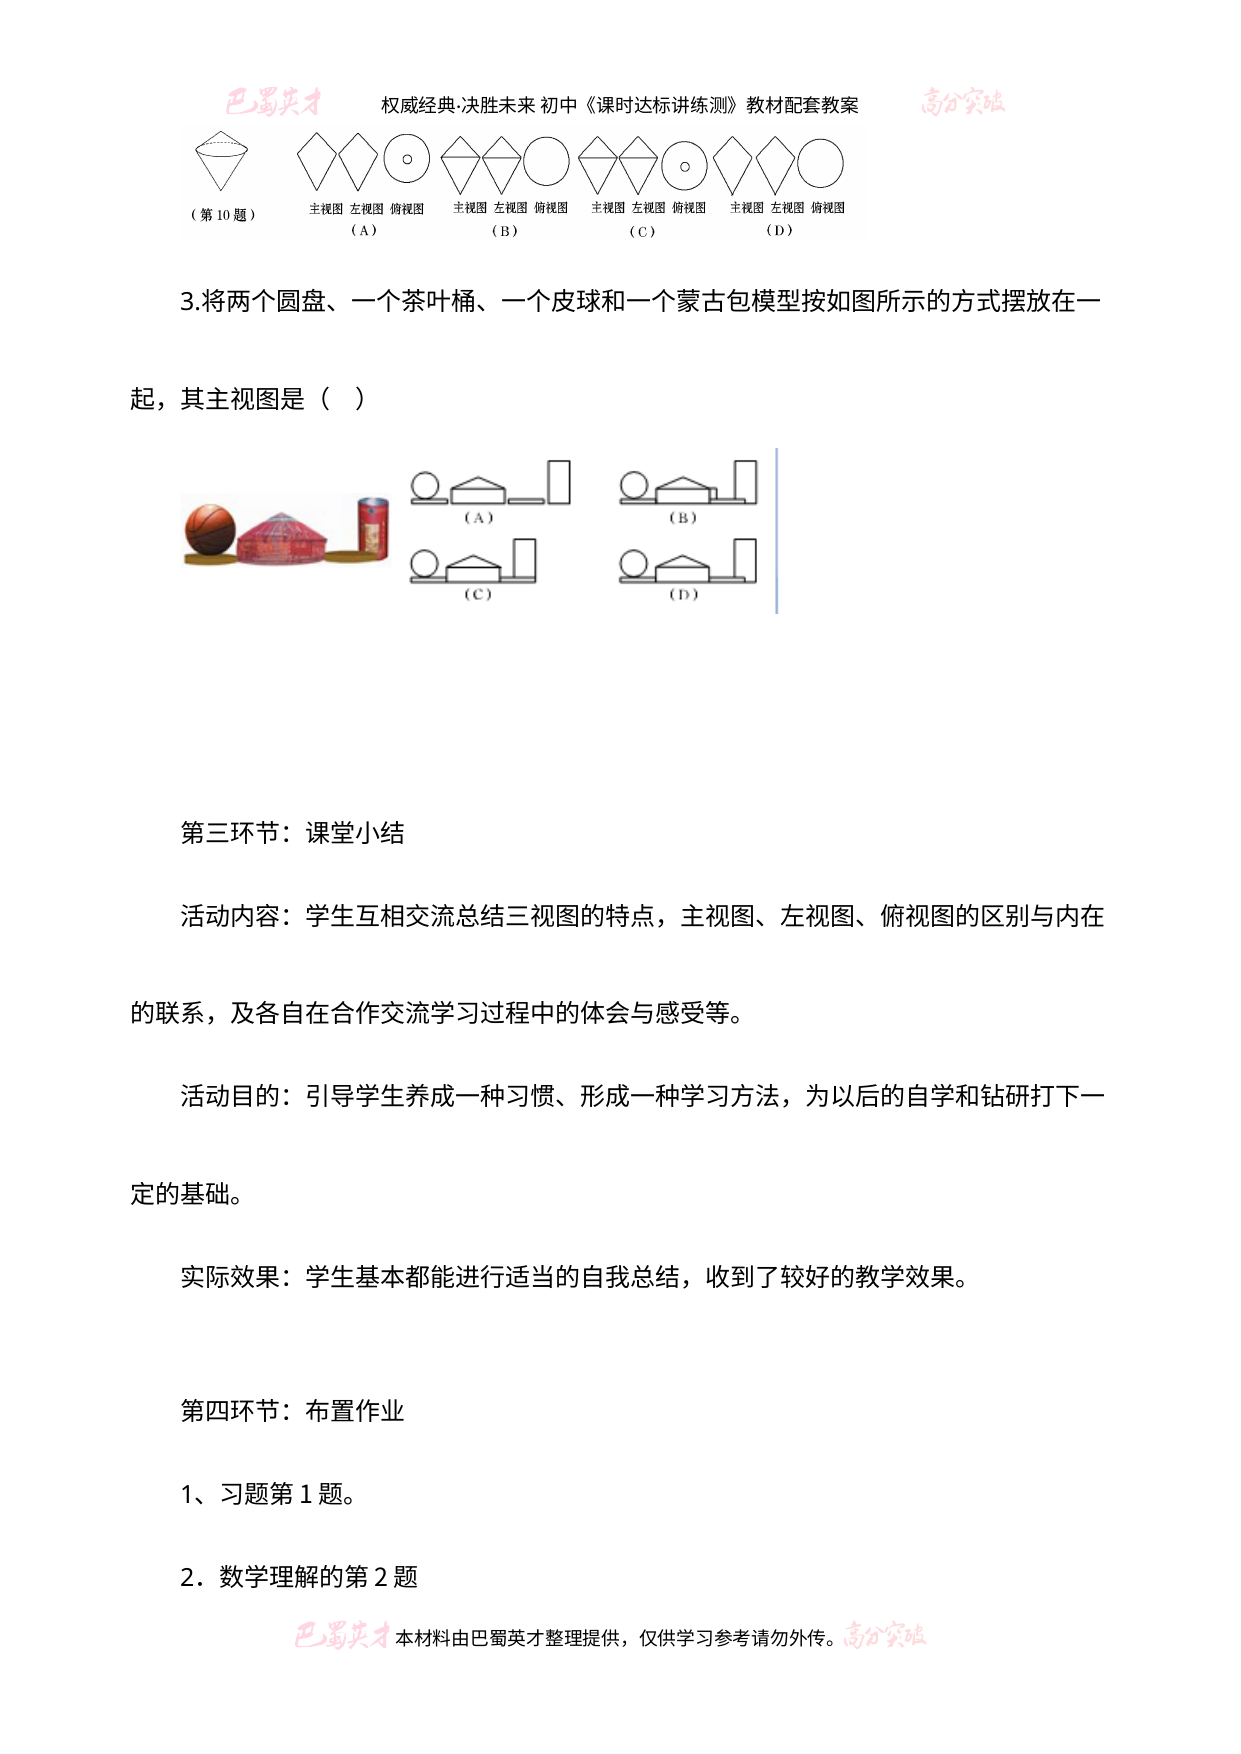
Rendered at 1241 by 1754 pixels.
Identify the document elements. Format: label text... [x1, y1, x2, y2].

text 第四环节：布置作业 [130, 1377, 1110, 1442]
text 3.将两个圆盘、一个茶叶桶、一个皮球和一个蒙古包模型按如图所示的方式摆放在一起，其主视图是（ ） [130, 267, 1110, 430]
text 活动内容：学生互相交流总结三视图的特点，主视图、左视图、俯视图的区别与内在的联系，及各自在合作交流学习过程中的体会与感受等。 [130, 882, 1110, 1044]
text 第三环节：课堂小结 [130, 799, 1110, 864]
text 实际效果：学生基本都能进行适当的自我总结，收到了较好的教学效果。 [130, 1243, 1110, 1308]
picture [167, 448, 779, 614]
text 活动目的：引导学生养成一种习惯、形成一种学习方法，为以后的自学和钻研打下一定的基础。 [130, 1062, 1110, 1225]
text 2．数学理解的第2题 [130, 1543, 1110, 1608]
text 1、习题第1题。 [130, 1460, 1110, 1525]
picture [180, 124, 868, 241]
